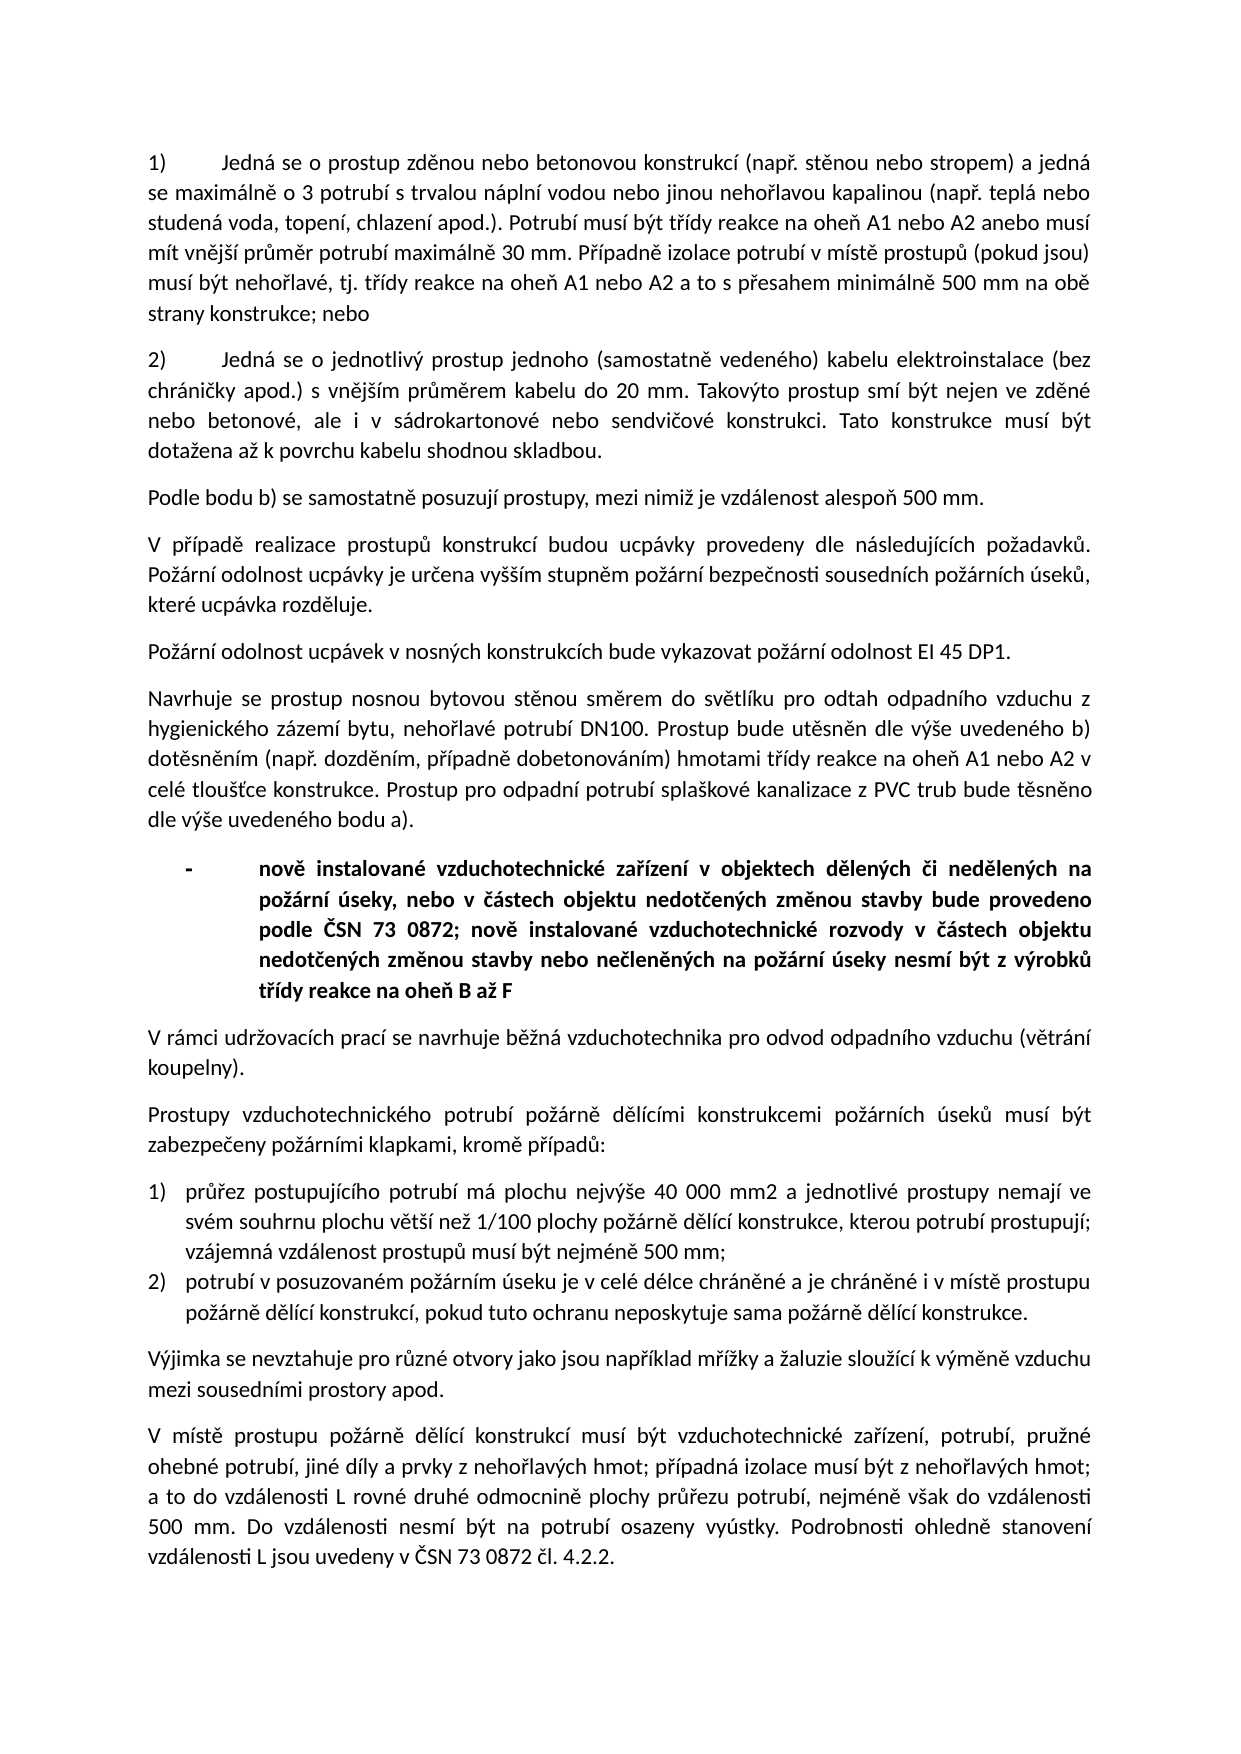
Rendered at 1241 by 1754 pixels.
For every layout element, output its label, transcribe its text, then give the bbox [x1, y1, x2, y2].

list nově instalované vzduchotechnické zařízení v objektech dělených či nedělených na požární úseky, nebo v částech objektu nedotčených změnou stavby bude provedeno podle ČSN 73 0872; nově instalované vzduchotechnické rozvody v částech objektu nedotčených změnou stavby nebo nečleněných na požární úseky nesmí být z výrobků třídy reakce na oheň B až F [185, 852, 1093, 1004]
text V rámci udržovacích prací se navrhuje běžná vzduchotechnika pro odvod odpadního vzduchu (větrání koupelny). [148, 1023, 1093, 1081]
text Podle bodu b) se samostatně posuzují prostupy, mezi nimiž je vzdálenost alespoň 500 mm. [148, 483, 1093, 511]
text Prostupy vzduchotechnického potrubí požárně dělícími konstrukcemi požárních úseků musí být zabezpečeny požárními klapkami, kromě případů: [148, 1100, 1093, 1158]
text Výjimka se nevztahuje pro různé otvory jako jsou například mřížky a žaluzie sloužící k výměně vzduchu mezi sousedními prostory apod. [148, 1344, 1093, 1403]
text 1) Jedná se o prostup zděnou nebo betonovou konstrukcí (např. stěnou nebo stropem) a jedná se maximálně o 3 potrubí s trvalou náplní vodou nebo jinou nehořlavou kapalinou (např. teplá nebo studená voda, topení, chlazení apod.). Potrubí musí být třídy reakce na oheň A1 nebo A2 anebo musí mít vnější průměr potrubí maximálně 30 mm. Případně izolace potrubí v místě prostupů (pokud jsou) musí být nehořlavé, tj. třídy reakce na oheň A1 nebo A2 a to s přesahem minimálně 500 mm na obě strany konstrukce; nebo [148, 148, 1093, 327]
text Požární odolnost ucpávek v nosných konstrukcích bude vykazovat požární odolnost EI 45 DP1. [148, 637, 1093, 665]
text V místě prostupu požárně dělící konstrukcí musí být vzduchotechnické zařízení, potrubí, pružné ohebné potrubí, jiné díly a prvky z nehořlavých hmot; případná izolace musí být z nehořlavých hmot; a to do vzdálenosti L rovné druhé odmocnině plochy průřezu potrubí, nejméně však do vzdálenosti 500 mm. Do vzdálenosti nesmí být na potrubí osazeny vyústky. Podrobnosti ohledně stanovení vzdálenosti L jsou uvedeny v ČSN 73 0872 čl. 4.2.2. [148, 1422, 1093, 1571]
text 2) Jedná se o jednotlivý prostup jednoho (samostatně vedeného) kabelu elektroinstalace (bez chráničky apod.) s vnějším průměrem kabelu do 20 mm. Takovýto prostup smí být nejen ve zděné nebo betonové, ale i v sádrokartonové nebo sendvičové konstrukci. Tato konstrukce musí být dotažena až k povrchu kabelu shodnou skladbou. [148, 346, 1093, 464]
list průřez postupujícího potrubí má plochu nejvýše 40 000 mm2 a jednotlivé prostupy nemají ve svém souhrnu plochu větší než 1/100 plochy požárně dělící konstrukce, kterou potrubí prostupují; vzájemná vzdálenost prostupů musí být nejméně 500 mm; [148, 1177, 1093, 1265]
text Navrhuje se prostup nosnou bytovou stěnou směrem do světlíku pro odtah odpadního vzduchu z hygienického zázemí bytu, nehořlavé potrubí DN100. Prostup bude utěsněn dle výše uvedeného b) dotěsněním (např. dozděním, případně dobetonováním) hmotami třídy reakce na oheň A1 nebo A2 v celé tloušťce konstrukce. Prostup pro odpadní potrubí splaškové kanalizace z PVC trub bude těsněno dle výše uvedeného bodu a). [148, 684, 1093, 833]
list potrubí v posuzovaném požárním úseku je v celé délce chráněné a je chráněné i v místě prostupu požárně dělící konstrukcí, pokud tuto ochranu neposkytuje sama požárně dělící konstrukce. [148, 1267, 1093, 1326]
text V případě realizace prostupů konstrukcí budou ucpávky provedeny dle následujících požadavků. Požární odolnost ucpávky je určena vyšším stupněm požární bezpečnosti sousedních požárních úseků, které ucpávka rozděluje. [148, 530, 1093, 618]
